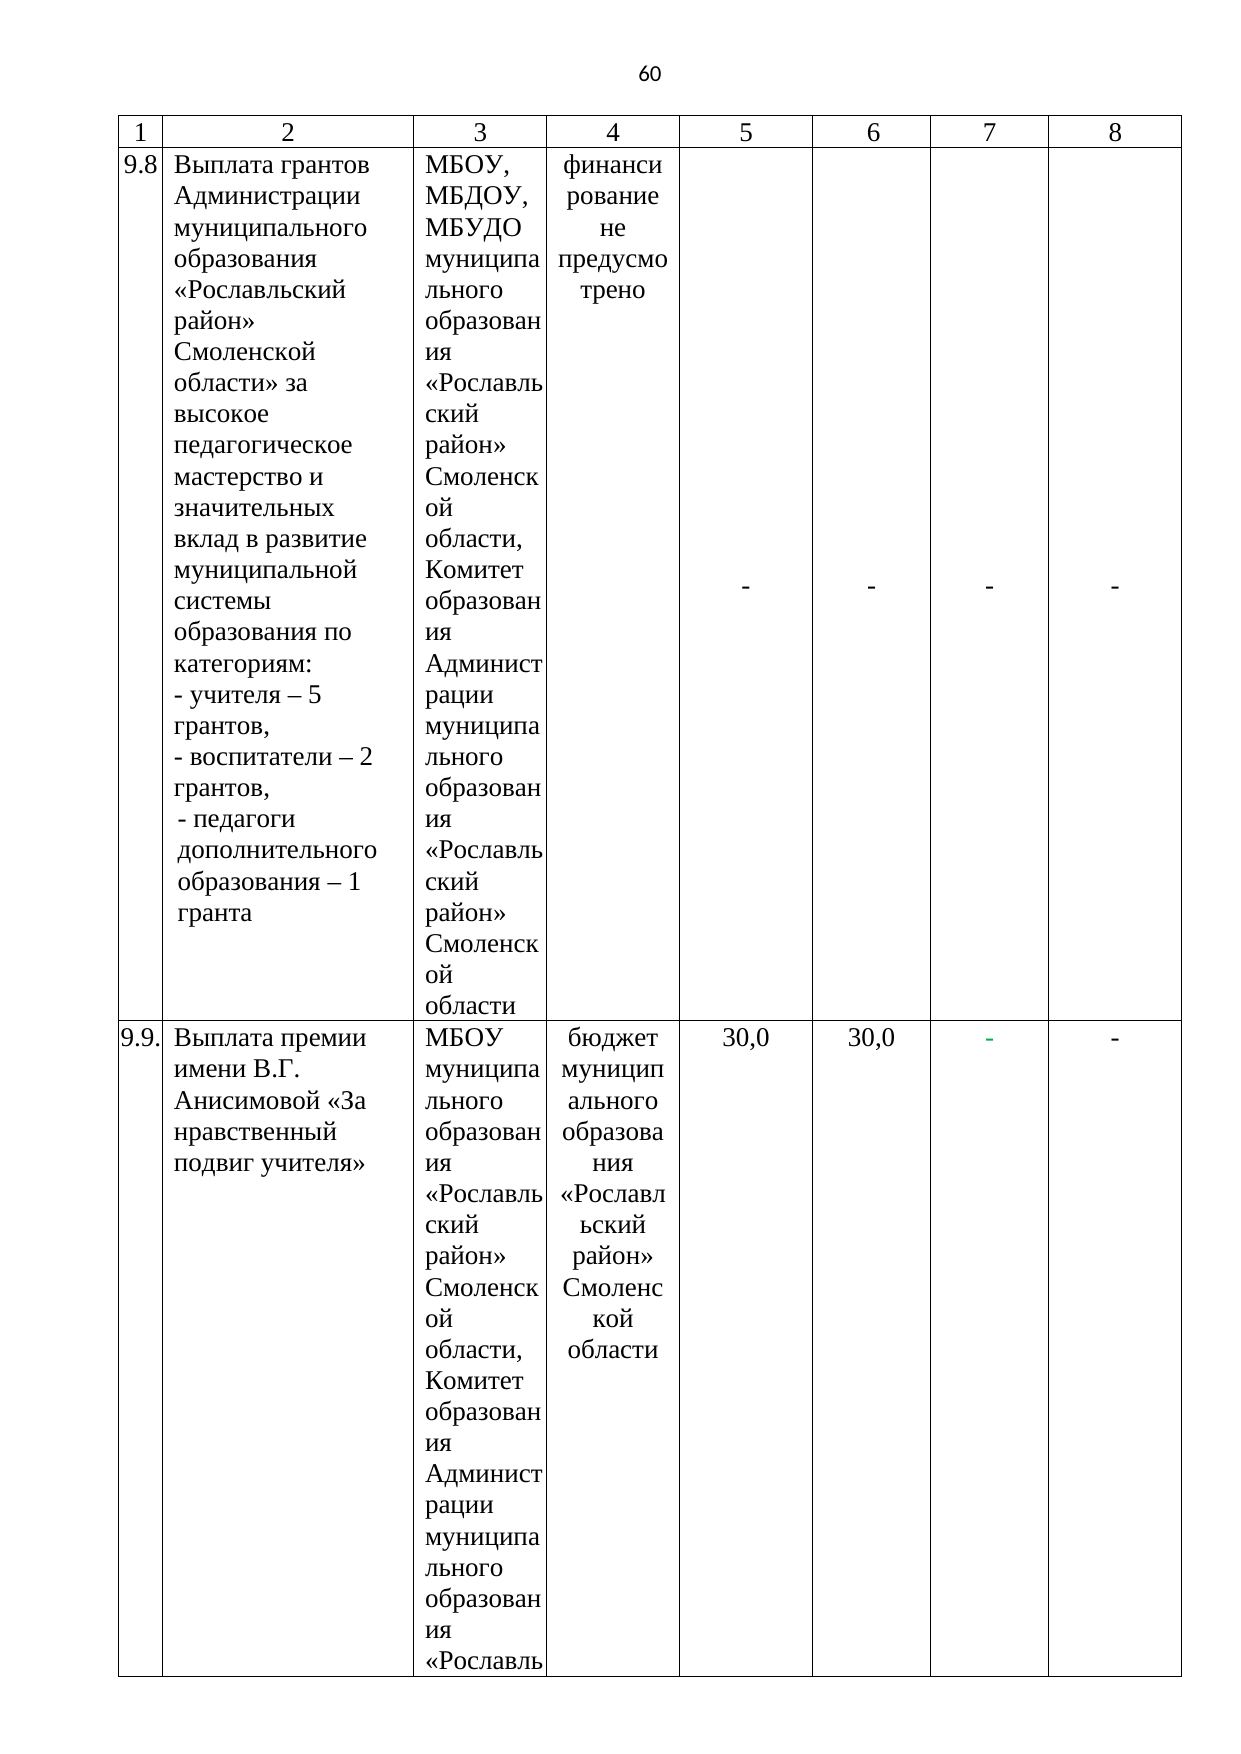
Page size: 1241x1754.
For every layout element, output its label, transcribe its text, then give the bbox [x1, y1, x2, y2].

table_header 8 [1049, 116, 1181, 147]
table_cell 9.9. [119, 1021, 162, 1676]
table_cell 9.8 [119, 148, 162, 1020]
table_header 5 [680, 116, 812, 147]
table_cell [163, 1021, 413, 1676]
table_cell - [680, 148, 812, 1020]
table_cell - [813, 148, 930, 1020]
table_cell - [931, 148, 1048, 1020]
table_cell 30,0 [680, 1021, 812, 1676]
table_cell - [1049, 148, 1181, 1020]
table_cell финансирование не предусмотрено [547, 148, 679, 1020]
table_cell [414, 1021, 546, 1676]
table_header 6 [813, 116, 930, 147]
table_header 3 [414, 116, 546, 147]
table_header 1 [119, 116, 162, 147]
table_cell - [931, 1021, 1048, 1676]
table_cell 30,0 [813, 1021, 930, 1676]
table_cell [547, 1021, 679, 1676]
table_cell - [1049, 1021, 1181, 1676]
table_cell Выплата грантов Администрации муниципального образования «Рославльский район» Смоленской области» за высокое педагогическое мастерство и значительных вклад в развитие муниципальной системы образования по категориям: - учителя – 5 грантов, - воспитатели – 2 грантов, - педагоги дополнительного образования – 1 гранта [163, 148, 413, 1020]
table_header 2 [163, 116, 413, 147]
table_header 4 [547, 116, 679, 147]
table_header 7 [931, 116, 1048, 147]
table_cell МБОУ, МБДОУ, МБУДО муниципального образования «Рославльский район» Смоленской области, Комитет образования Администрации муниципального образования «Рославльский район» Смоленской области [414, 148, 546, 1020]
